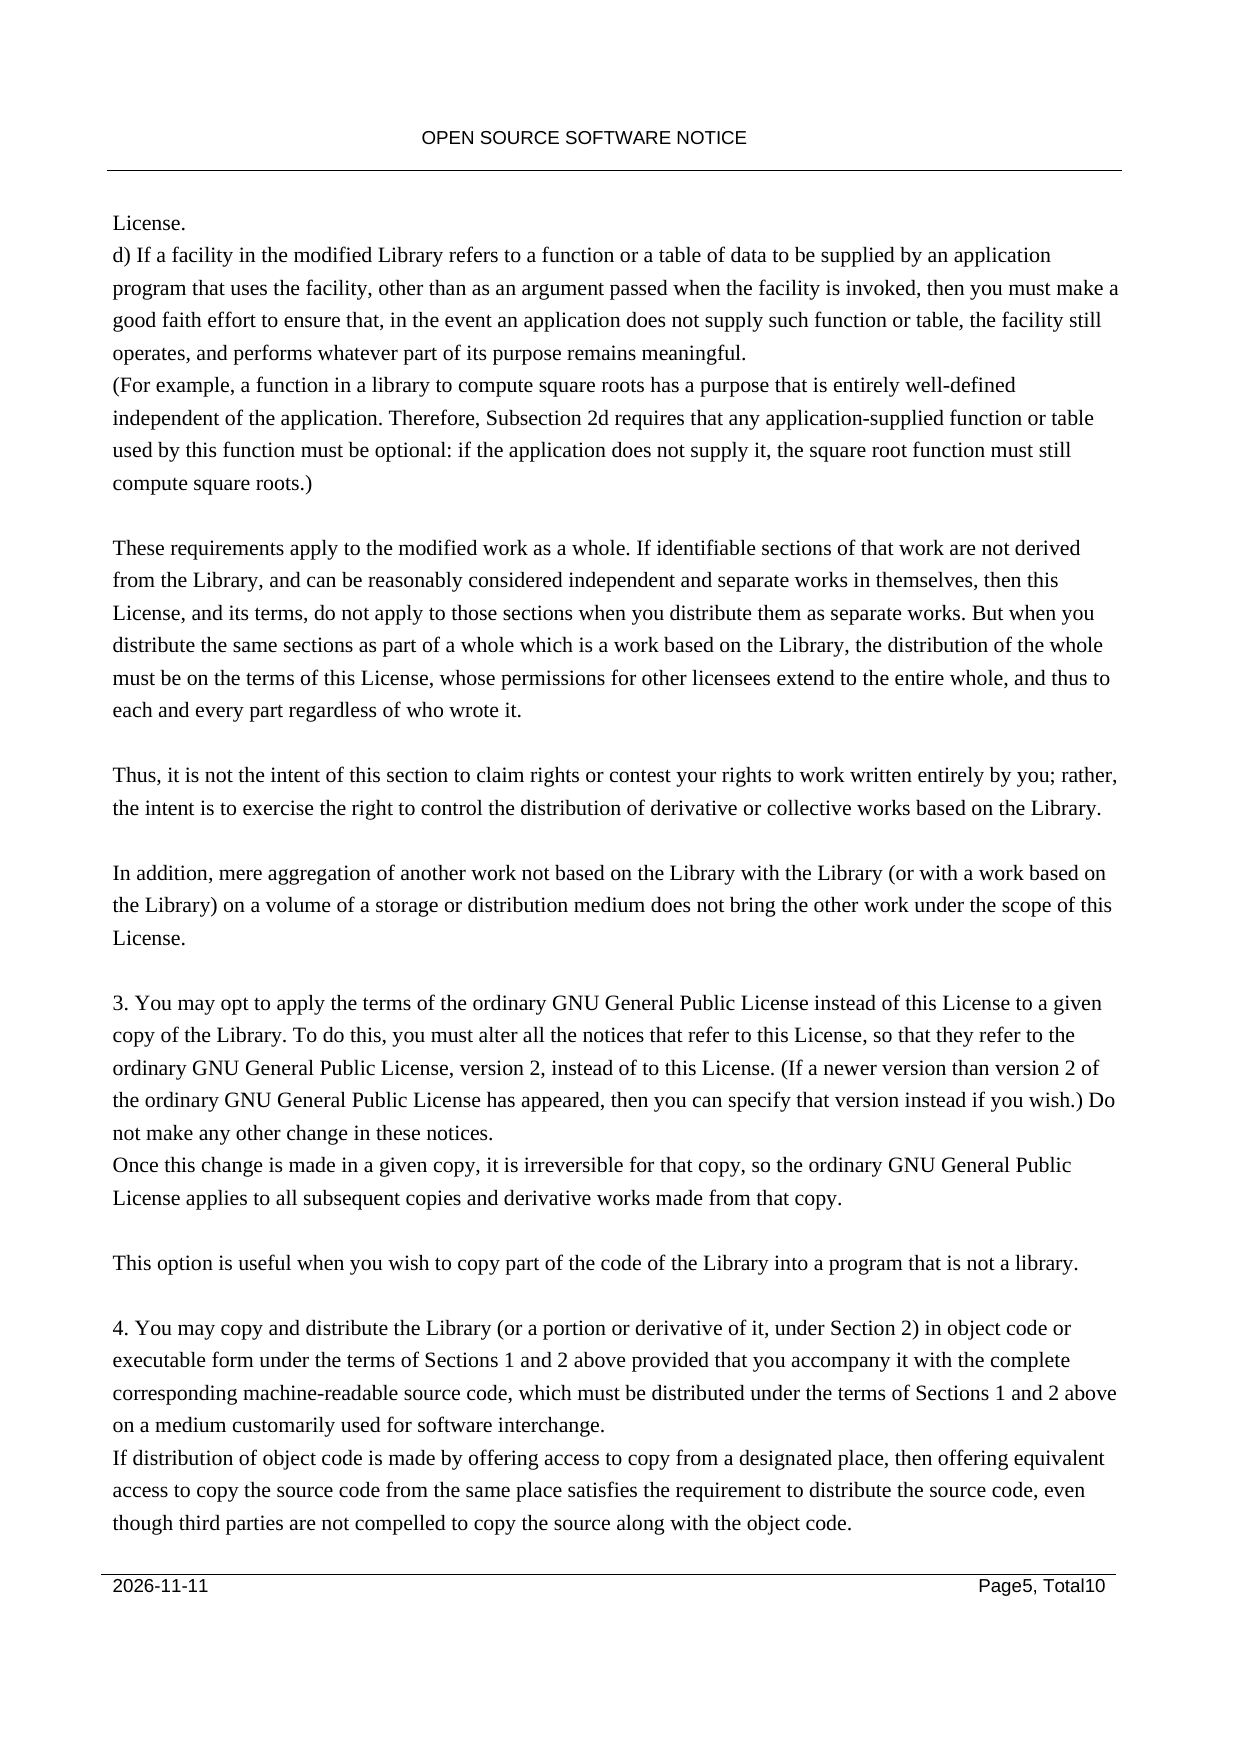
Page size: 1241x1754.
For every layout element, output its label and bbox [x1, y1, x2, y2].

text [112, 206, 1128, 1539]
